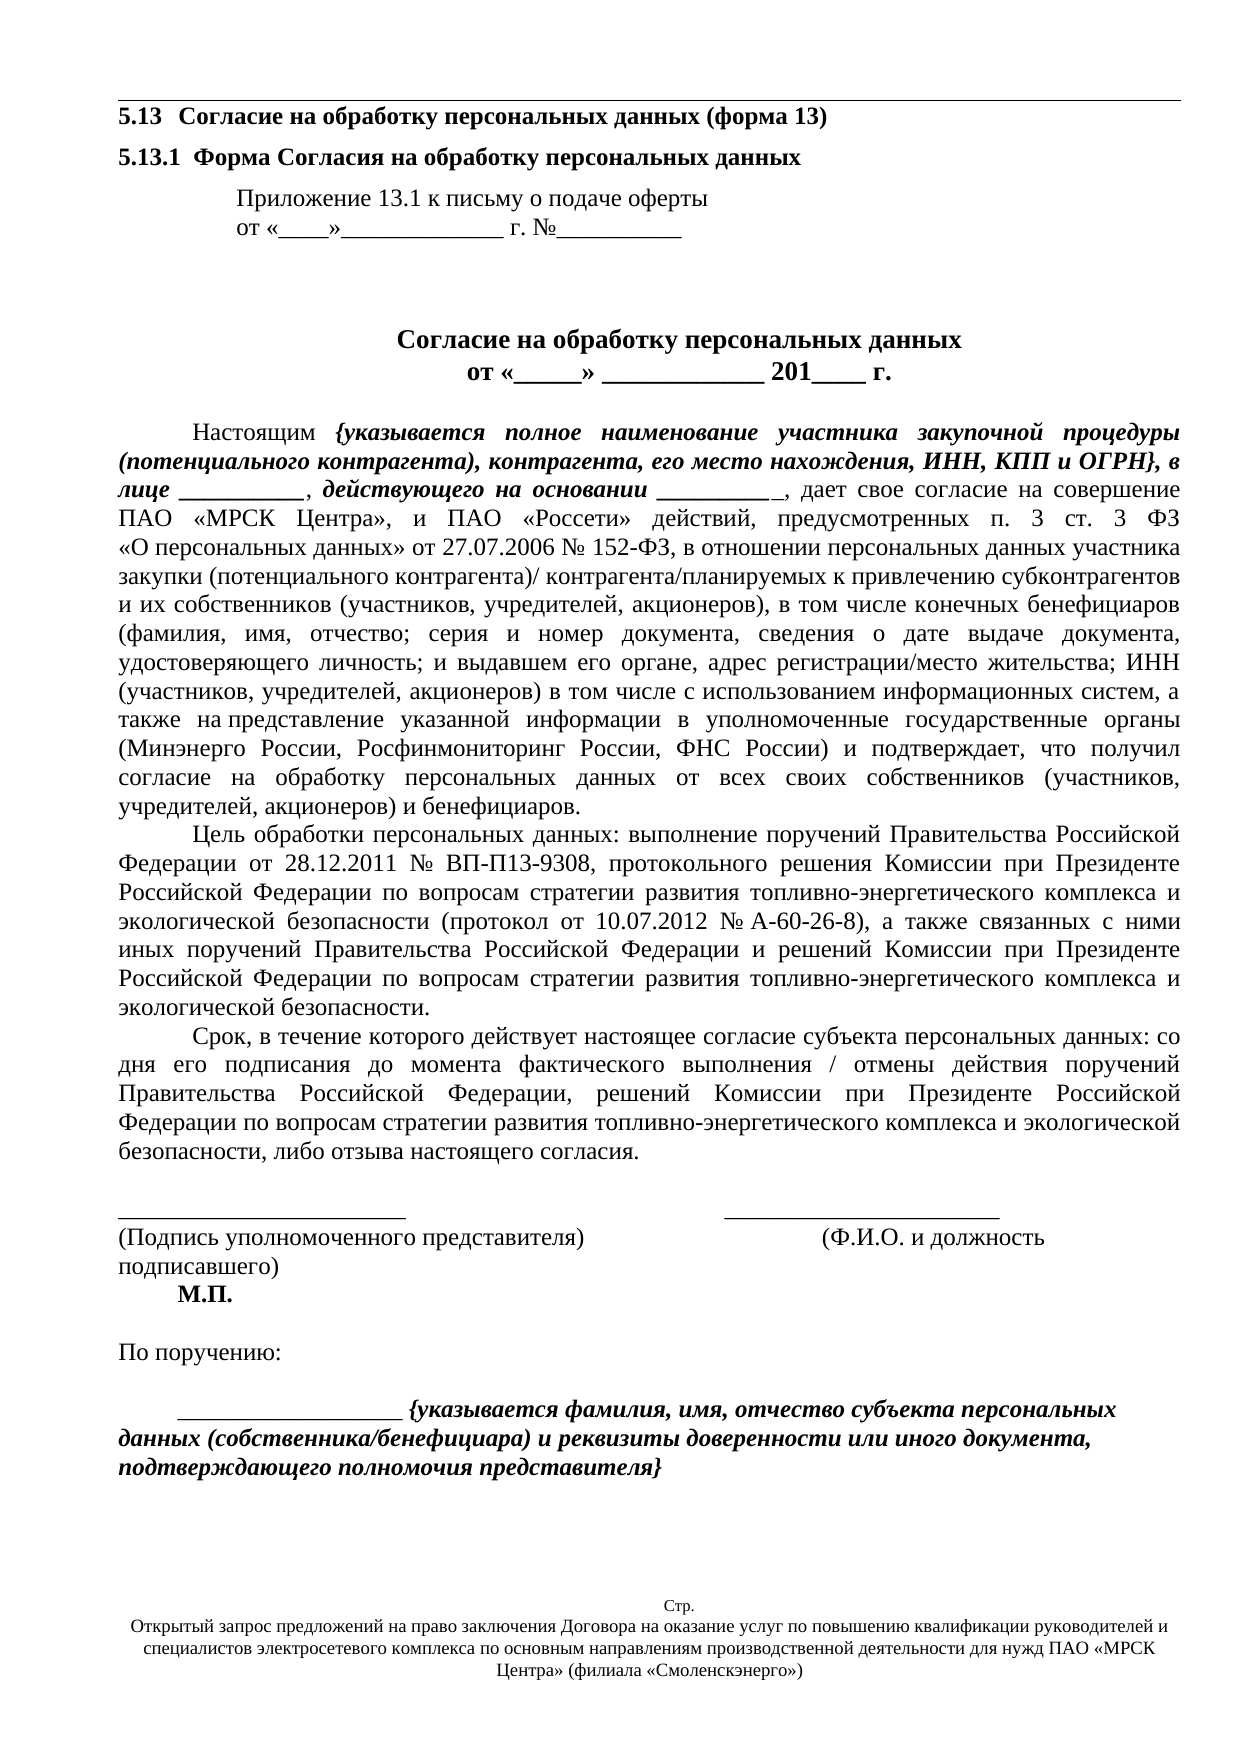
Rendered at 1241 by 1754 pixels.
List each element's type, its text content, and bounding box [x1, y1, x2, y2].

text Согласие на обработку персональных данных [118, 324, 1181, 355]
text Цель обработки персональных данных: выполнение поручений Правительства Российской Федерации от 28.12.2011 № ВП-П13-9308, протокольного решения Комиссии при Президенте Российской Федерации по вопросам стратегии развития топливно-энергетического комплекса и экологической безопасности (протокол от 10.07.2012 № А-60-26-8), а также связанных с ними иных поручений Правительства Российской Федерации и решений Комиссии при Президенте Российской Федерации по вопросам стратегии развития топливно-энергетического комплекса и экологической безопасности. [118, 819, 1181, 1021]
text (Подпись уполномоченного представителя) (Ф.И.О. и должность подписавшего) [118, 1222, 1181, 1279]
text М.П. [118, 1279, 1181, 1308]
text _______________________ ______________________ [118, 1193, 1181, 1222]
text Настоящим {указывается полное наименование участника закупочной процедуры (потенциального контрагента), контрагента, его место нахождения, ИНН, КПП и ОГРН}, в лице __________, действующего на основании __________, дает свое согласие на совершение ПАО «МРСК Центра», и ПАО «Россети» действий, предусмотренных п. 3 ст. 3 ФЗ «О персональных данных» от 27.07.2006 № 152-ФЗ, в отношении персональных данных участника закупки (потенциального контрагента)/ контрагента/планируемых к привлечению субконтрагентов и их собственников (участников, учредителей, акционеров), в том числе конечных бенефициаров (фамилия, имя, отчество; серия и номер документа, сведения о дате выдаче документа, удостоверяющего личность; и выдавшем его органе, адрес регистрации/место жительства; ИНН (участников, учредителей, акционеров) в том числе с использованием информационных систем, а также на представление указанной информации в уполномоченные государственные органы (Минэнерго России, Росфинмониторинг России, ФНС России) и подтверждает, что получил согласие на обработку персональных данных от всех своих собственников (участников, учредителей, акционеров) и бенефициаров. [118, 417, 1181, 819]
subtitle Форма Согласия на обработку персональных данных [118, 142, 1181, 171]
text По поручению: [118, 1337, 1181, 1366]
text __________________ {указывается фамилия, имя, отчество субъекта персональных данных (собственника/бенефициара) и реквизиты доверенности или иного документа, подтверждающего полномочия представителя} [118, 1394, 1181, 1481]
text Срок, в течение которого действует настоящее согласие субъекта персональных данных: со дня его подписания до момента фактического выполнения / отмены действия поручений Правительства Российской Федерации, решений Комиссии при Президенте Российской Федерации по вопросам стратегии развития топливно-энергетического комплекса и экологической безопасности, либо отзыва настоящего согласия. [118, 1021, 1181, 1164]
text Приложение 13.1 к письму о подаче оферты от «____»_____________ г. №__________ [236, 183, 1181, 241]
subtitle Согласие на обработку персональных данных (форма 13) [118, 101, 1181, 130]
text от «_____» ____________ 201____ г. [118, 355, 1181, 386]
